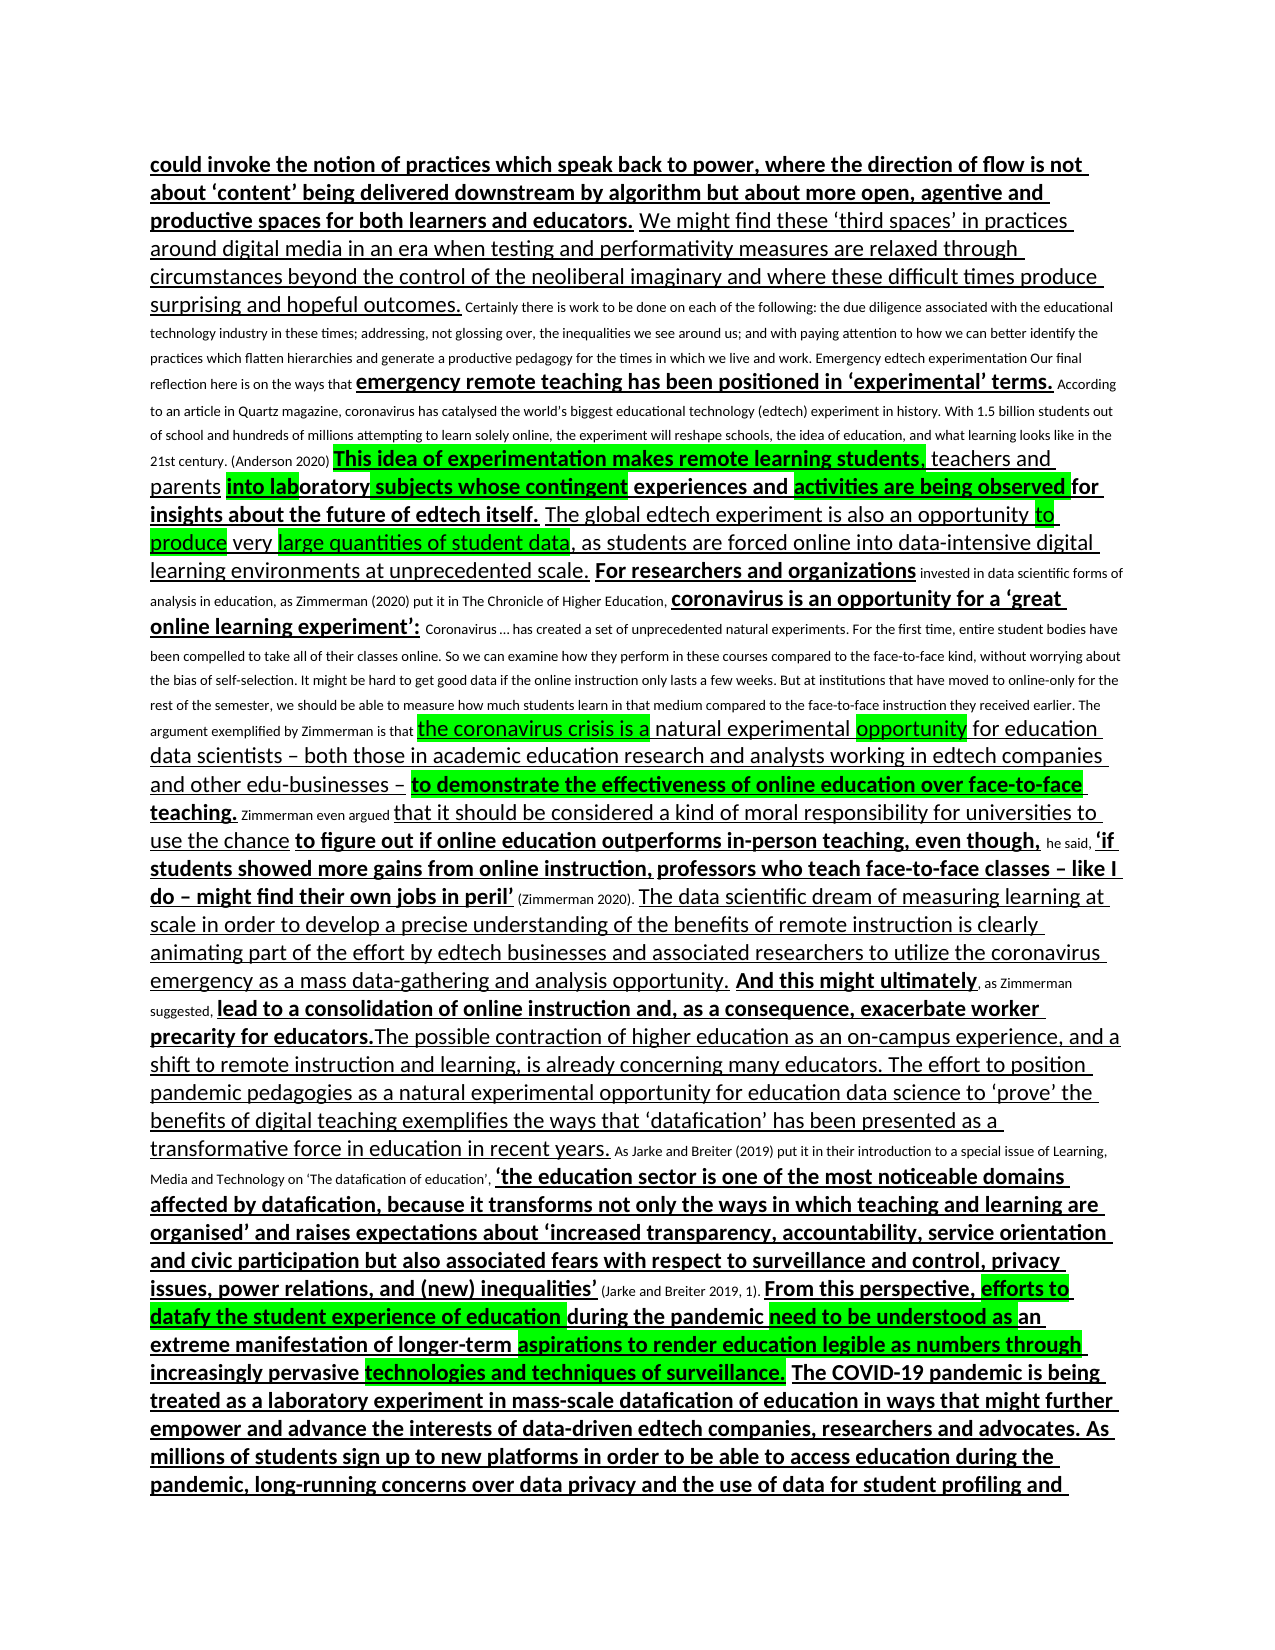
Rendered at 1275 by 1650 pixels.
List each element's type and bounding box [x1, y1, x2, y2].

text [150, 150, 1125, 1498]
